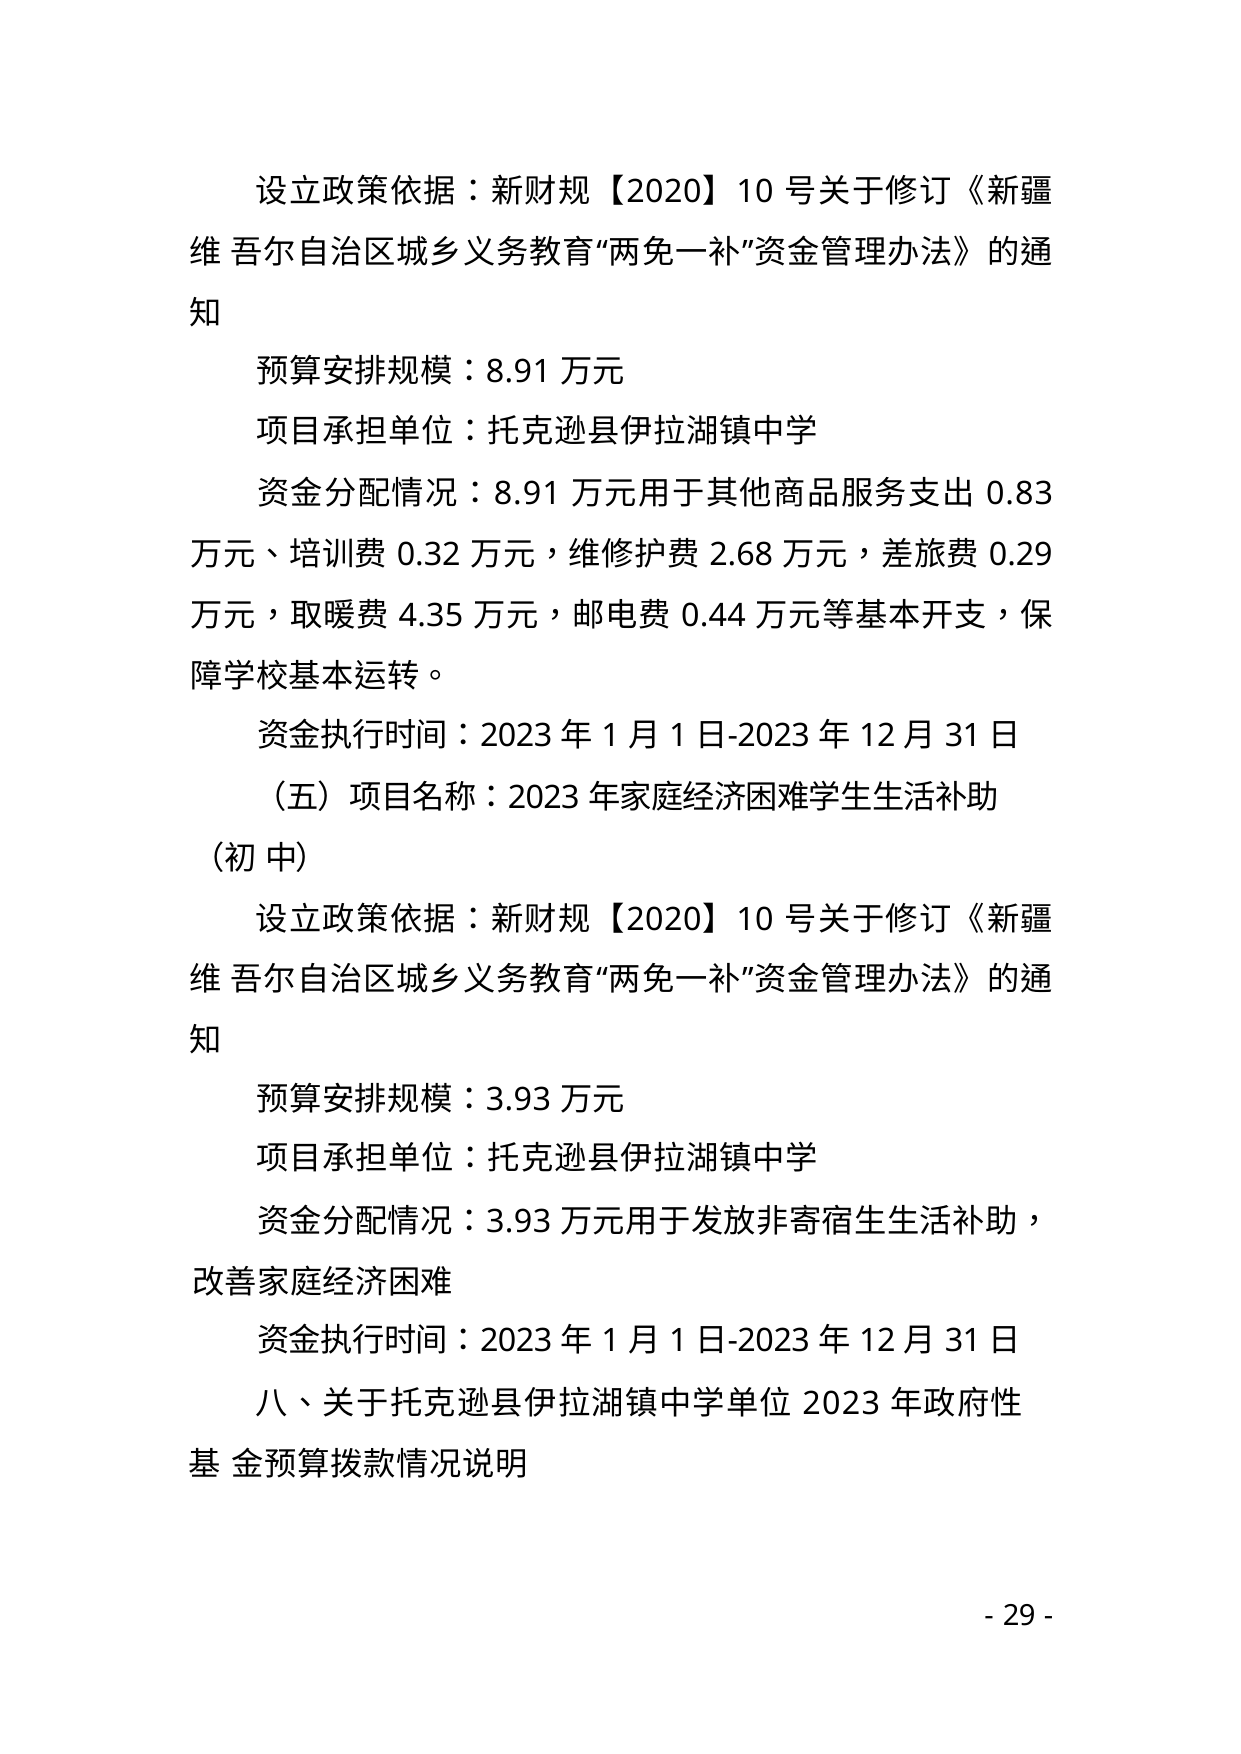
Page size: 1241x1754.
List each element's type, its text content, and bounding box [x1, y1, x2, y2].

text 预算安排规模：3.93 万元 [257, 1078, 1054, 1118]
text 设立政策依据：新财规【2020】10 号关于修订《新疆维 吾尔自治区城乡义务教育“两免一补”资金管理办法》的通 知 [189, 168, 1053, 333]
text 设立政策依据：新财规【2020】10 号关于修订《新疆维 吾尔自治区城乡义务教育“两免一补”资金管理办法》的通 知 [189, 896, 1053, 1061]
text 八、关于托克逊县伊拉湖镇中学单位 2023 年政府性基 金预算拨款情况说明 [189, 1380, 1052, 1485]
text 资金分配情况：3.93 万元用于发放非寄宿生生活补助， 改善家庭经济困难 [192, 1198, 1054, 1303]
text （五）项目名称：2023 年家庭经济困难学生生活补助（初 中） [192, 774, 1053, 879]
text 项目承担单位：托克逊县伊拉湖镇中学 [256, 1138, 1054, 1178]
text 资金执行时间：2023 年 1 月 1 日-2023 年 12 月 31 日 [257, 714, 1054, 754]
text 资金执行时间：2023 年 1 月 1 日-2023 年 12 月 31 日 [257, 1320, 1054, 1360]
text 项目承担单位：托克逊县伊拉湖镇中学 [256, 410, 1054, 450]
text 预算安排规模：8.91 万元 [257, 350, 1054, 390]
text 资金分配情况：8.91 万元用于其他商品服务支出 0.83 万元、培训费 0.32 万元，维修护费 2.68 万元，差旅费 0.29 万元，取暖费 4.35 万元，邮电费 0.44 万元等基本开支，保 障学校基本运转。 [191, 470, 1053, 697]
